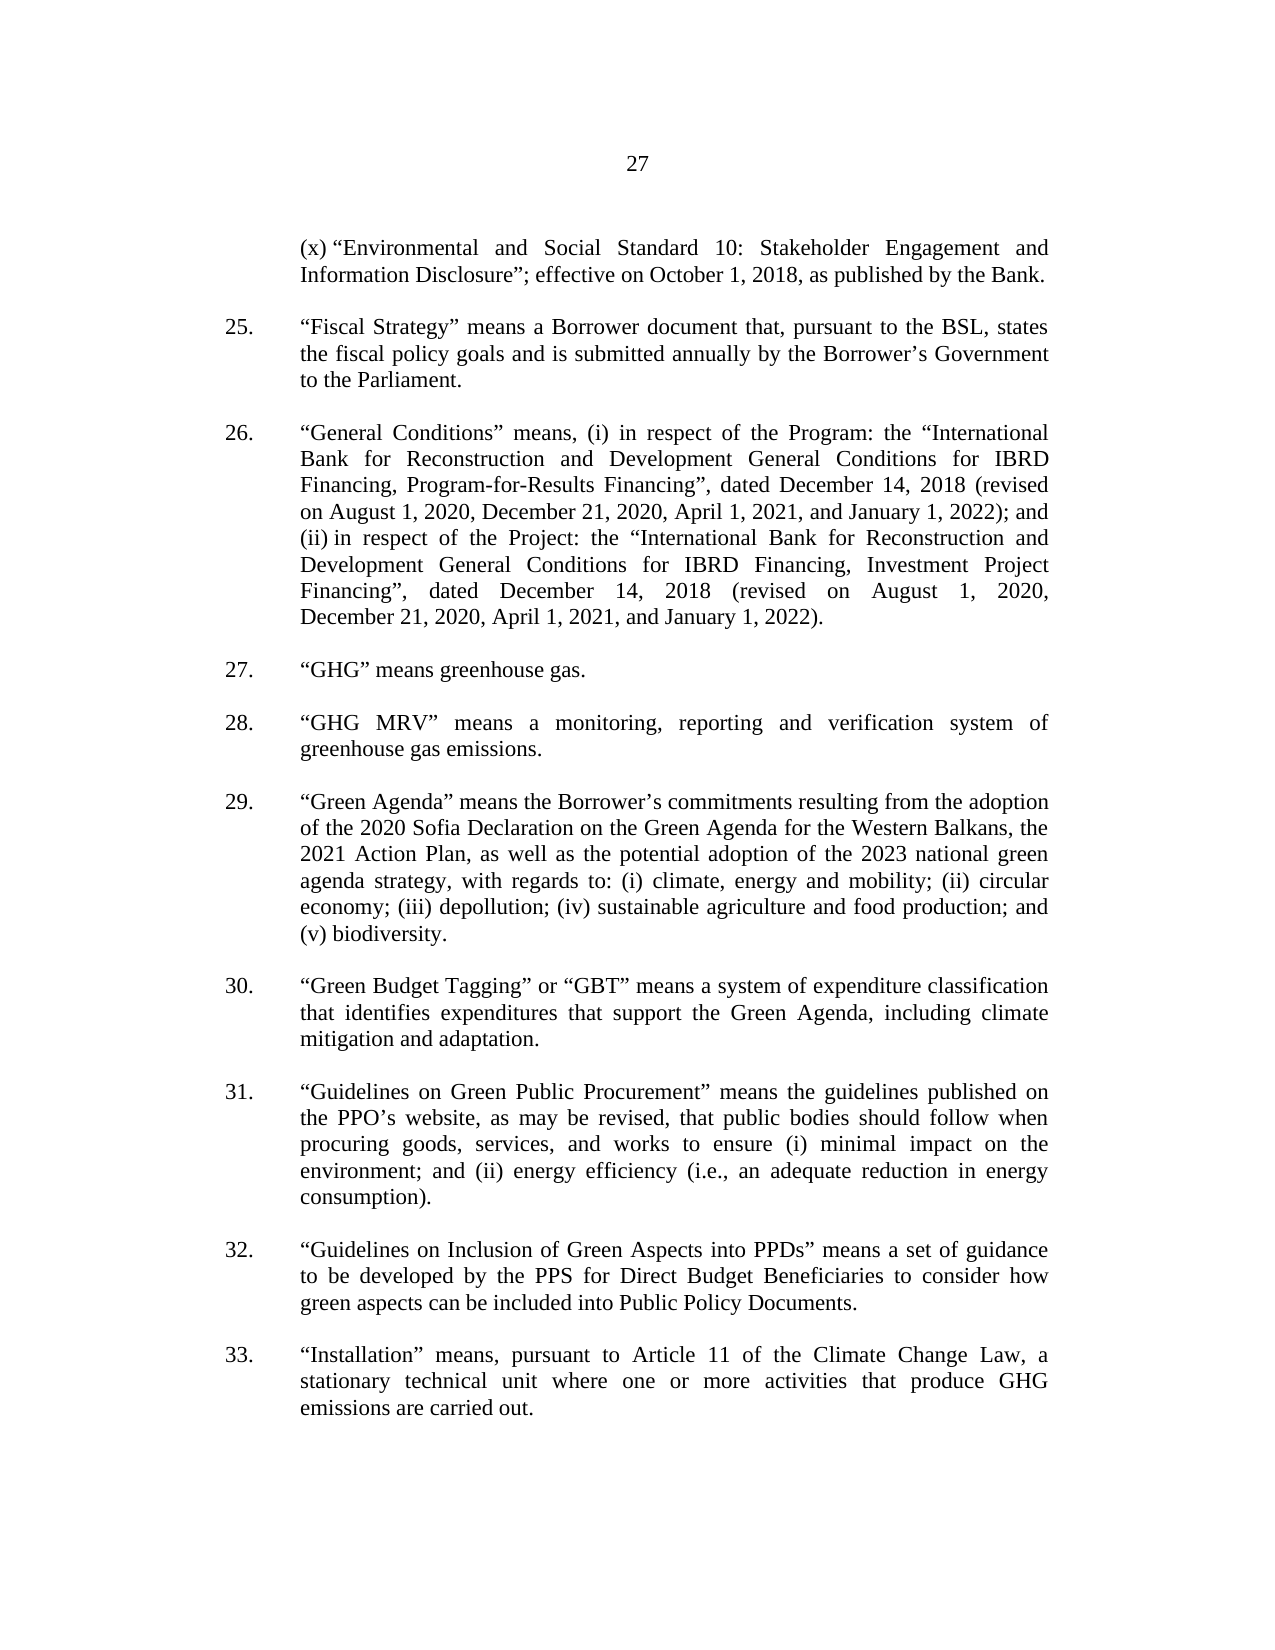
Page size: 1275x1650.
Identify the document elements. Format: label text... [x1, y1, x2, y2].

list “Green Budget Tagging” or “GBT” means a system of expenditure classification that identifies expenditures that support the Green Agenda, including climate mitigation and adaptation. [225, 972, 1050, 1051]
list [225, 234, 1050, 287]
list “Installation” means, pursuant to Article 11 of the Climate Change Law, a stationary technical unit where one or more activities that produce GHG emissions are carried out. [225, 1341, 1050, 1420]
list “Green Agenda” means the Borrower’s commitments resulting from the adoption of the 2020 Sofia Declaration on the Green Agenda for the Western Balkans, the 2021 Action Plan, as well as the potential adoption of the 2023 national green agenda strategy, with regards to: (i) climate, energy and mobility; (ii) circular economy; (iii) depollution; (iv) sustainable agriculture and food production; and (v) biodiversity. [225, 788, 1050, 946]
list “Fiscal Strategy” means a Borrower document that, pursuant to the BSL, states the fiscal policy goals and is submitted annually by the Borrower’s Government to the Parliament. [225, 313, 1050, 392]
list “Guidelines on Green Public Procurement” means the guidelines published on the PPO’s website, as may be revised, that public bodies should follow when procuring goods, services, and works to ensure (i) minimal impact on the environment; and (ii) energy efficiency (i.e., an adequate reduction in energy consumption). [225, 1078, 1050, 1209]
list “GHG” means greenhouse gas. [225, 656, 1050, 682]
list “General Conditions” means, (i) in respect of the Program: the “International Bank for Reconstruction and Development General Conditions for IBRD Financing, Program-for-Results Financing”, dated December 14, 2018 (revised on August 1, 2020, December 21, 2020, April 1, 2021, and January 1, 2022); and (ii) in respect of the Project: the “International Bank for Reconstruction and Development General Conditions for IBRD Financing, Investment Project Financing”, dated December 14, 2018 (revised on August 1, 2020, December 21, 2020, April 1, 2021, and January 1, 2022). [225, 419, 1050, 630]
list “Guidelines on Inclusion of Green Aspects into PPDs” means a set of guidance to be developed by the PPS for Direct Budget Beneficiaries to consider how green aspects can be included into Public Policy Documents. [225, 1236, 1050, 1315]
list “GHG MRV” means a monitoring, reporting and verification system of greenhouse gas emissions. [225, 709, 1050, 761]
